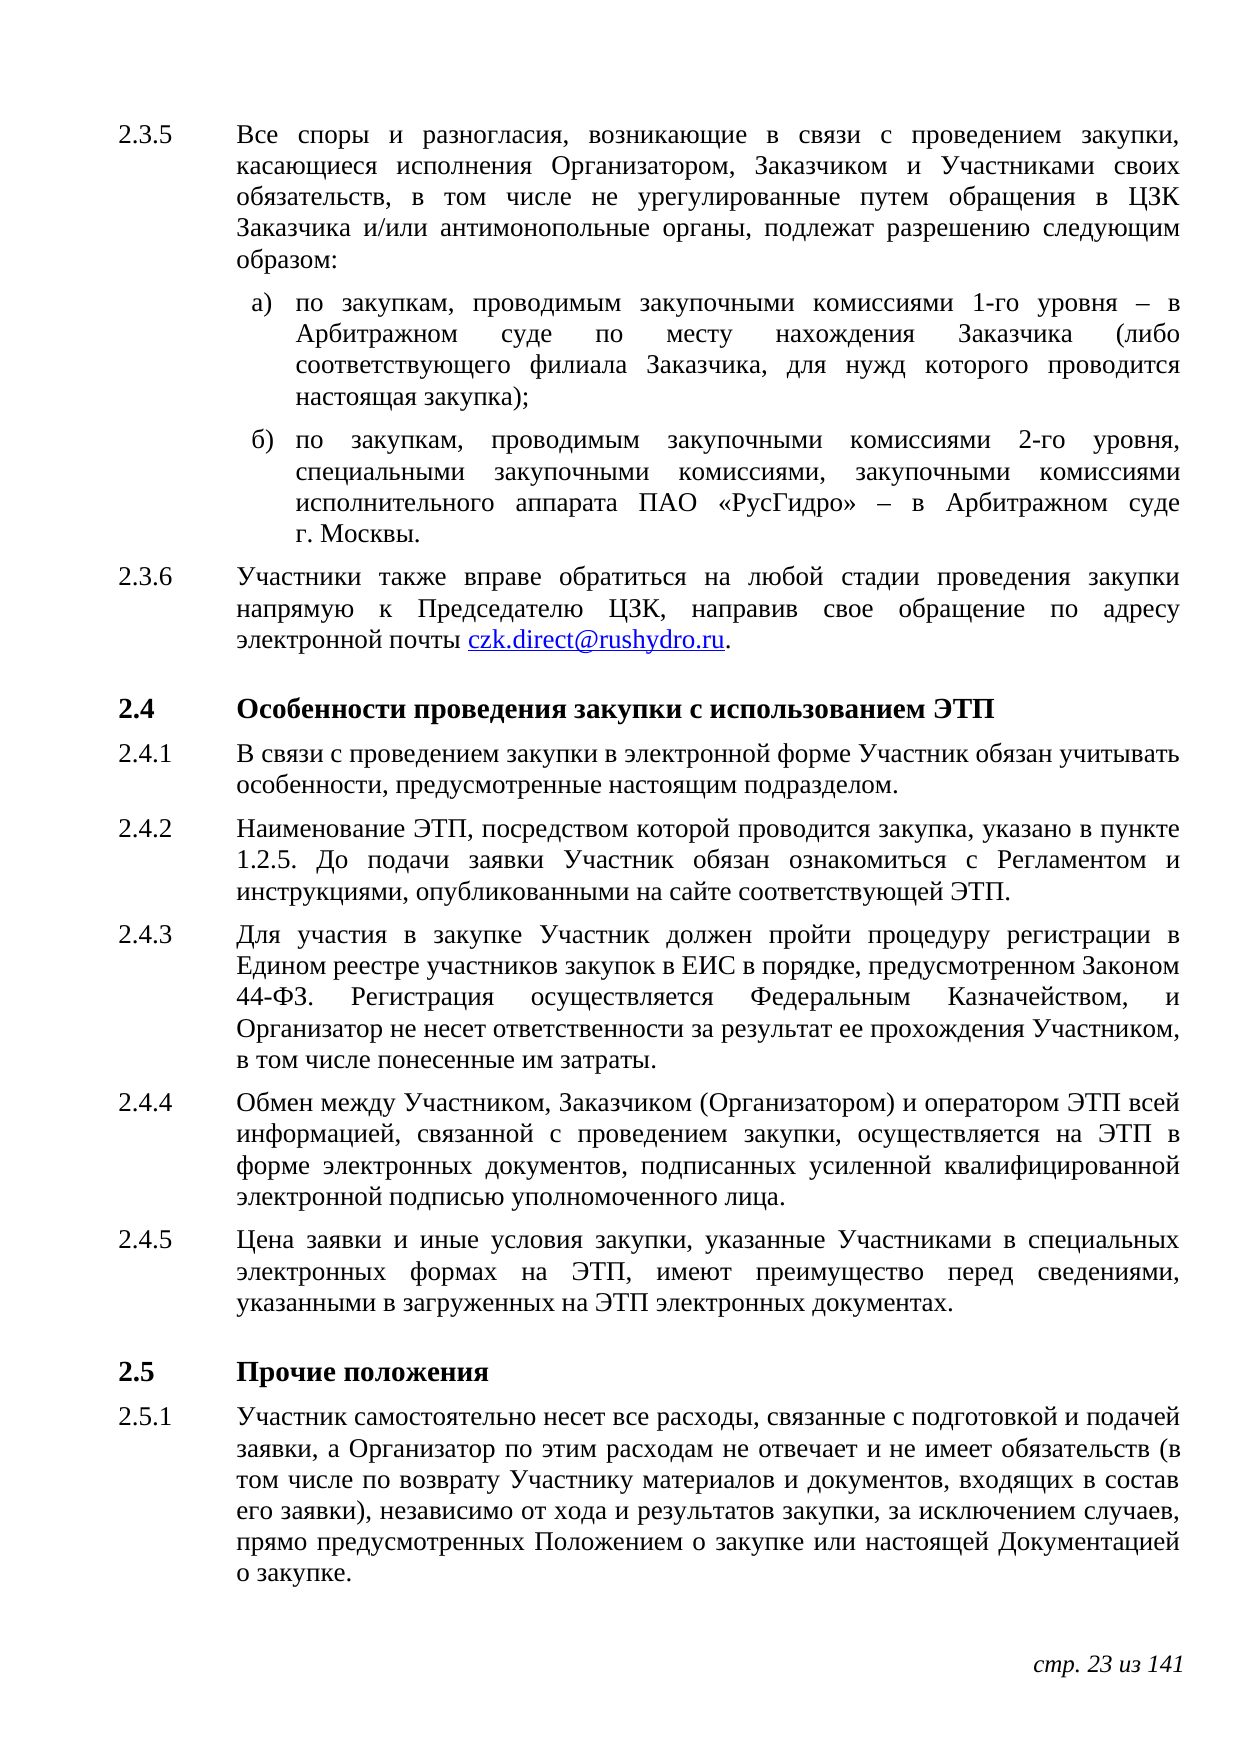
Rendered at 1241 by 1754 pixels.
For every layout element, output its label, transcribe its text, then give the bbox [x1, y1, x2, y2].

list по закупкам, проводимым закупочными комиссиями 2-го уровня, специальными закупочными комиссиями, закупочными комиссиями исполнительного аппарата ПАО «РусГидро» – в Арбитражном суде г. Москвы. [251, 423, 1181, 548]
text Участник самостоятельно несет все расходы, связанные с подготовкой и подачей заявки, а Организатор по этим расходам не отвечает и не имеет обязательств (в том числе по возврату Участнику материалов и документов, входящих в состав его заявки), независимо от хода и результатов закупки, за исключением случаев, прямо предусмотренных Положением о закупке или настоящей Документацией о закупке. [118, 1401, 1181, 1587]
text Для участия в закупке Участник должен пройти процедуру регистрации в Едином реестре участников закупок в ЕИС в порядке, предусмотренном Законом 44-ФЗ. Регистрация осуществляется Федеральным Казначейством, и Организатор не несет ответственности за результат ее прохождения Участником, в том числе понесенные им затраты. [118, 918, 1181, 1074]
list по закупкам, проводимым закупочными комиссиями 1-го уровня – в Арбитражном суде по месту нахождения Заказчика (либо соответствующего филиала Заказчика, для нужд которого проводится настоящая закупка); [251, 286, 1181, 411]
text Все споры и разногласия, возникающие в связи с проведением закупки, касающиеся исполнения Организатором, Заказчиком и Участниками своих обязательств, в том числе не урегулированные путем обращения в ЦЗК Заказчика и/или антимонопольные органы, подлежат разрешению следующим образом: [118, 118, 1181, 274]
subtitle Прочие положения [118, 1354, 1181, 1388]
text В связи с проведением закупки в электронной форме Участник обязан учитывать особенности, предусмотренные настоящим подразделом. [118, 737, 1181, 800]
text Цена заявки и иные условия закупки, указанные Участниками в специальных электронных формах на ЭТП, имеют преимущество перед сведениями, указанными в загруженных на ЭТП электронных документах. [118, 1223, 1181, 1317]
subtitle Особенности проведения закупки с использованием ЭТП [118, 691, 1181, 725]
text Наименование ЭТП, посредством которой проводится закупка, указано в пункте 1.2.5. До подачи заявки Участник обязан ознакомиться с Регламентом и инструкциями, опубликованными на сайте соответствующей ЭТП. [118, 812, 1181, 906]
text Обмен между Участником, Заказчиком (Организатором) и оператором ЭТП всей информацией, связанной с проведением закупки, осуществляется на ЭТП в форме электронных документов, подписанных усиленной квалифицированной электронной подписью уполномоченного лица. [118, 1086, 1181, 1211]
text Участники также вправе обратиться на любой стадии проведения закупки напрямую к Председателю ЦЗК, направив свое обращение по адресу электронной почты czk.direct@rushydro.ru. [118, 561, 1181, 654]
